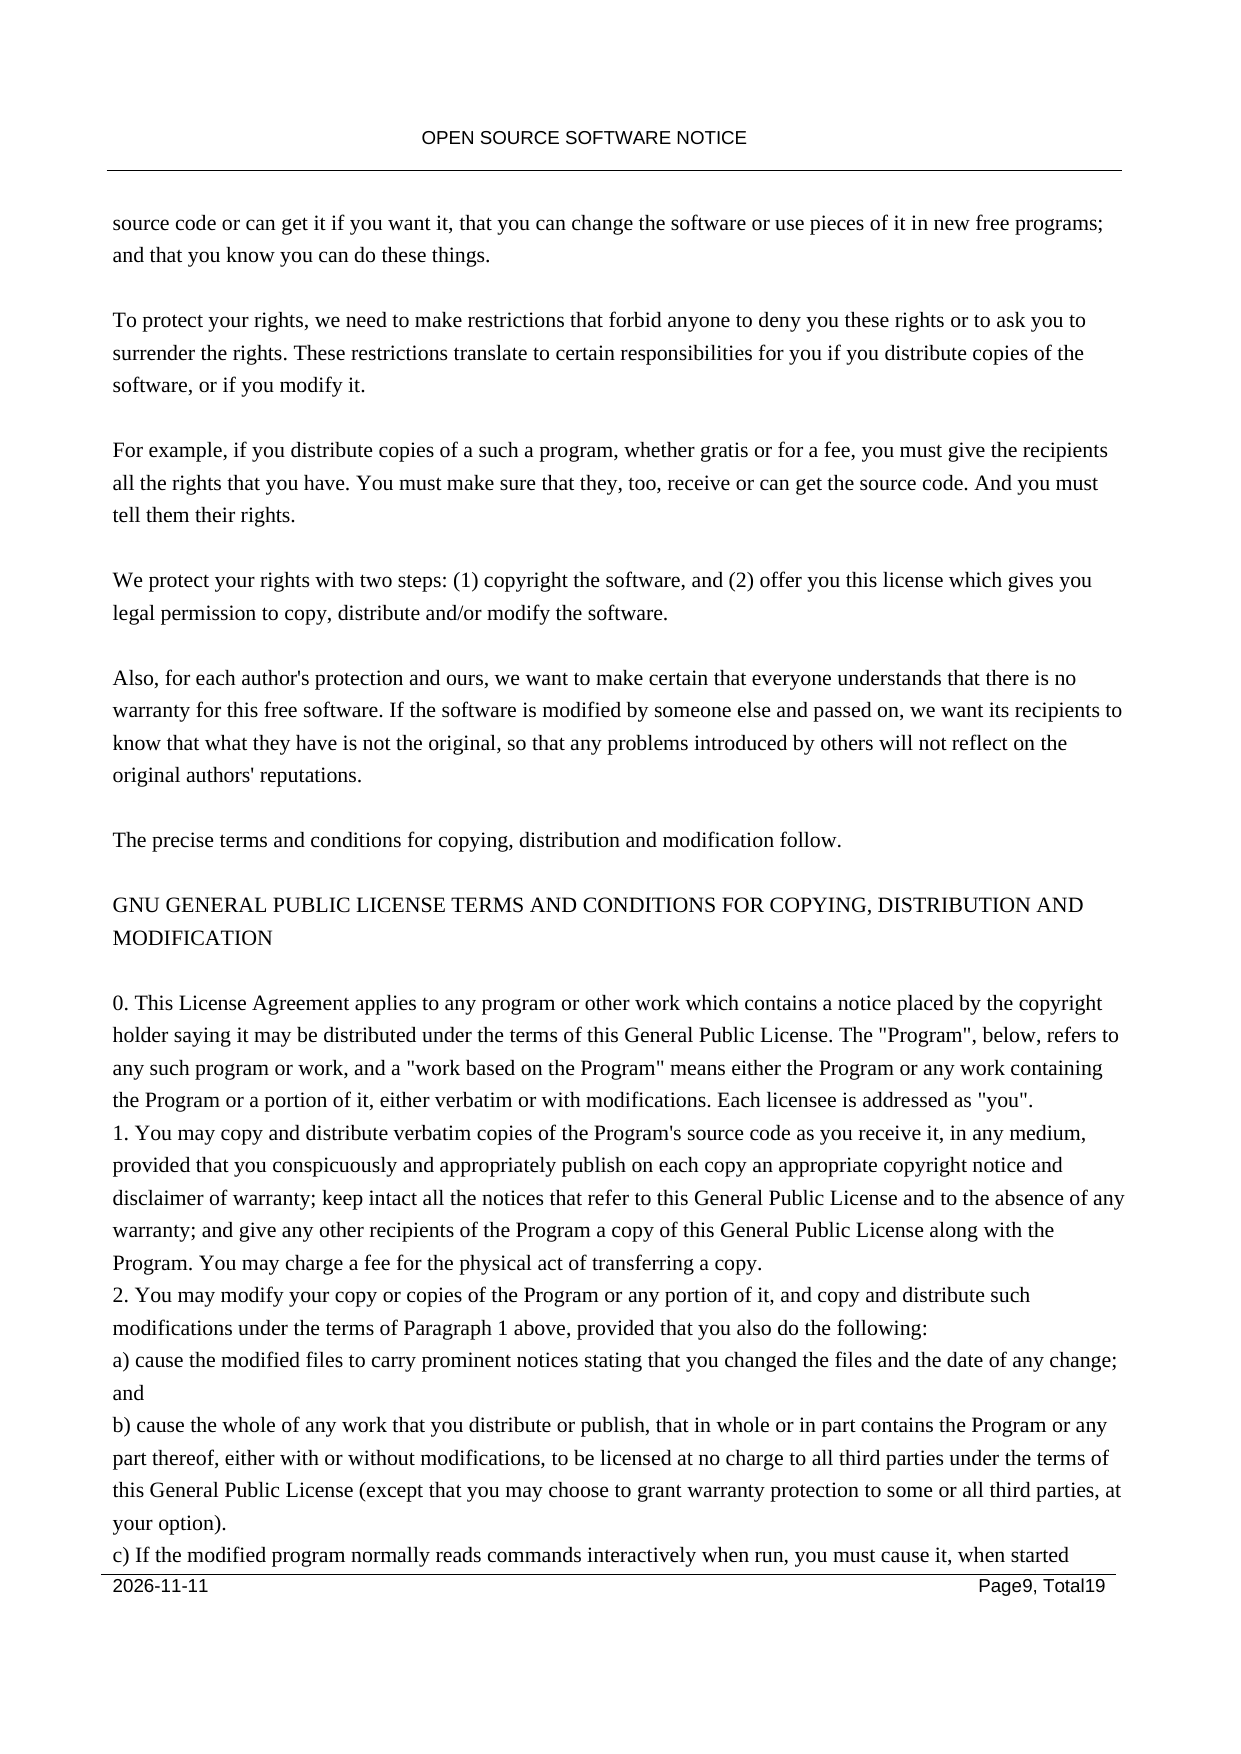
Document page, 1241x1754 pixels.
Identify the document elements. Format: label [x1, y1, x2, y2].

text [112, 206, 1128, 1571]
